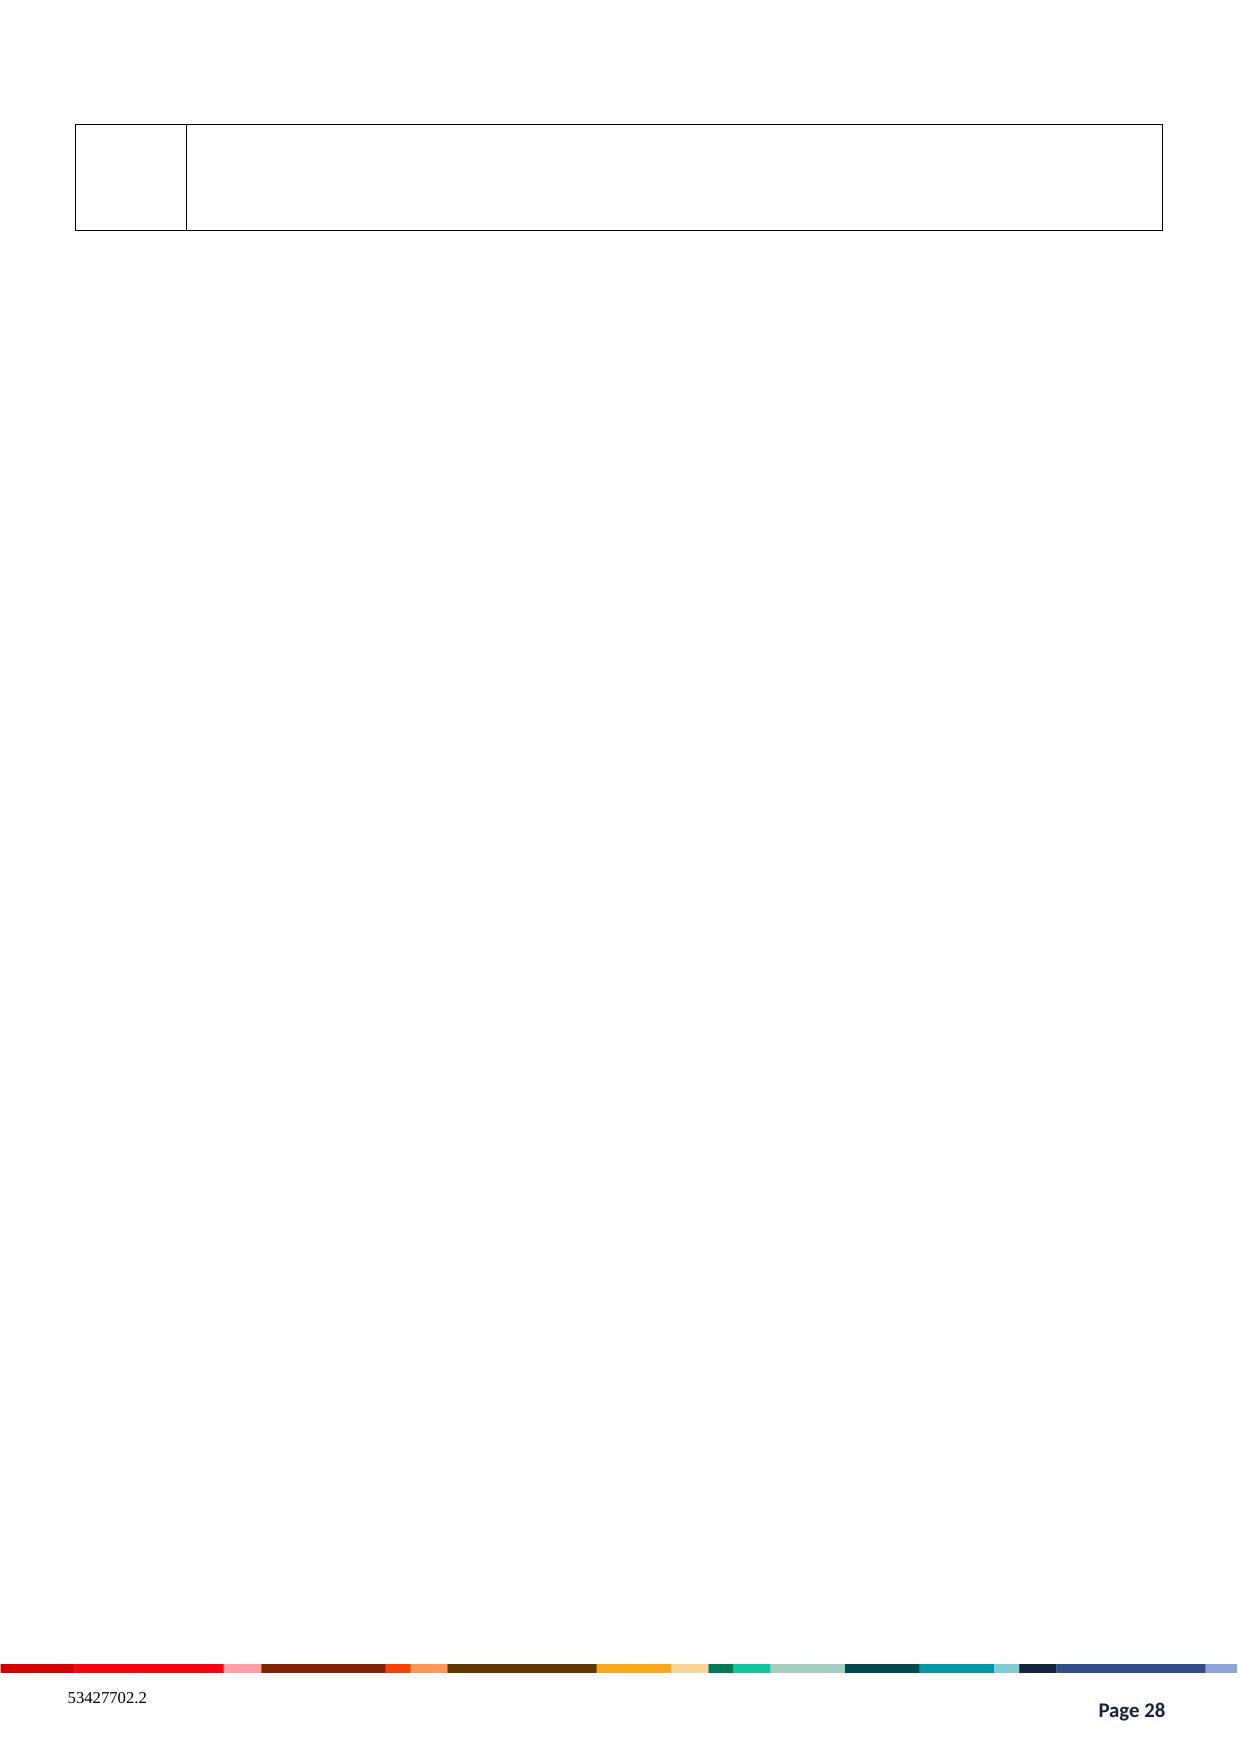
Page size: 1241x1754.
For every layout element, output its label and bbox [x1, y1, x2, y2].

table_cell [76, 125, 186, 230]
table_cell [187, 125, 1162, 230]
picture [0, 1664, 1236, 1673]
